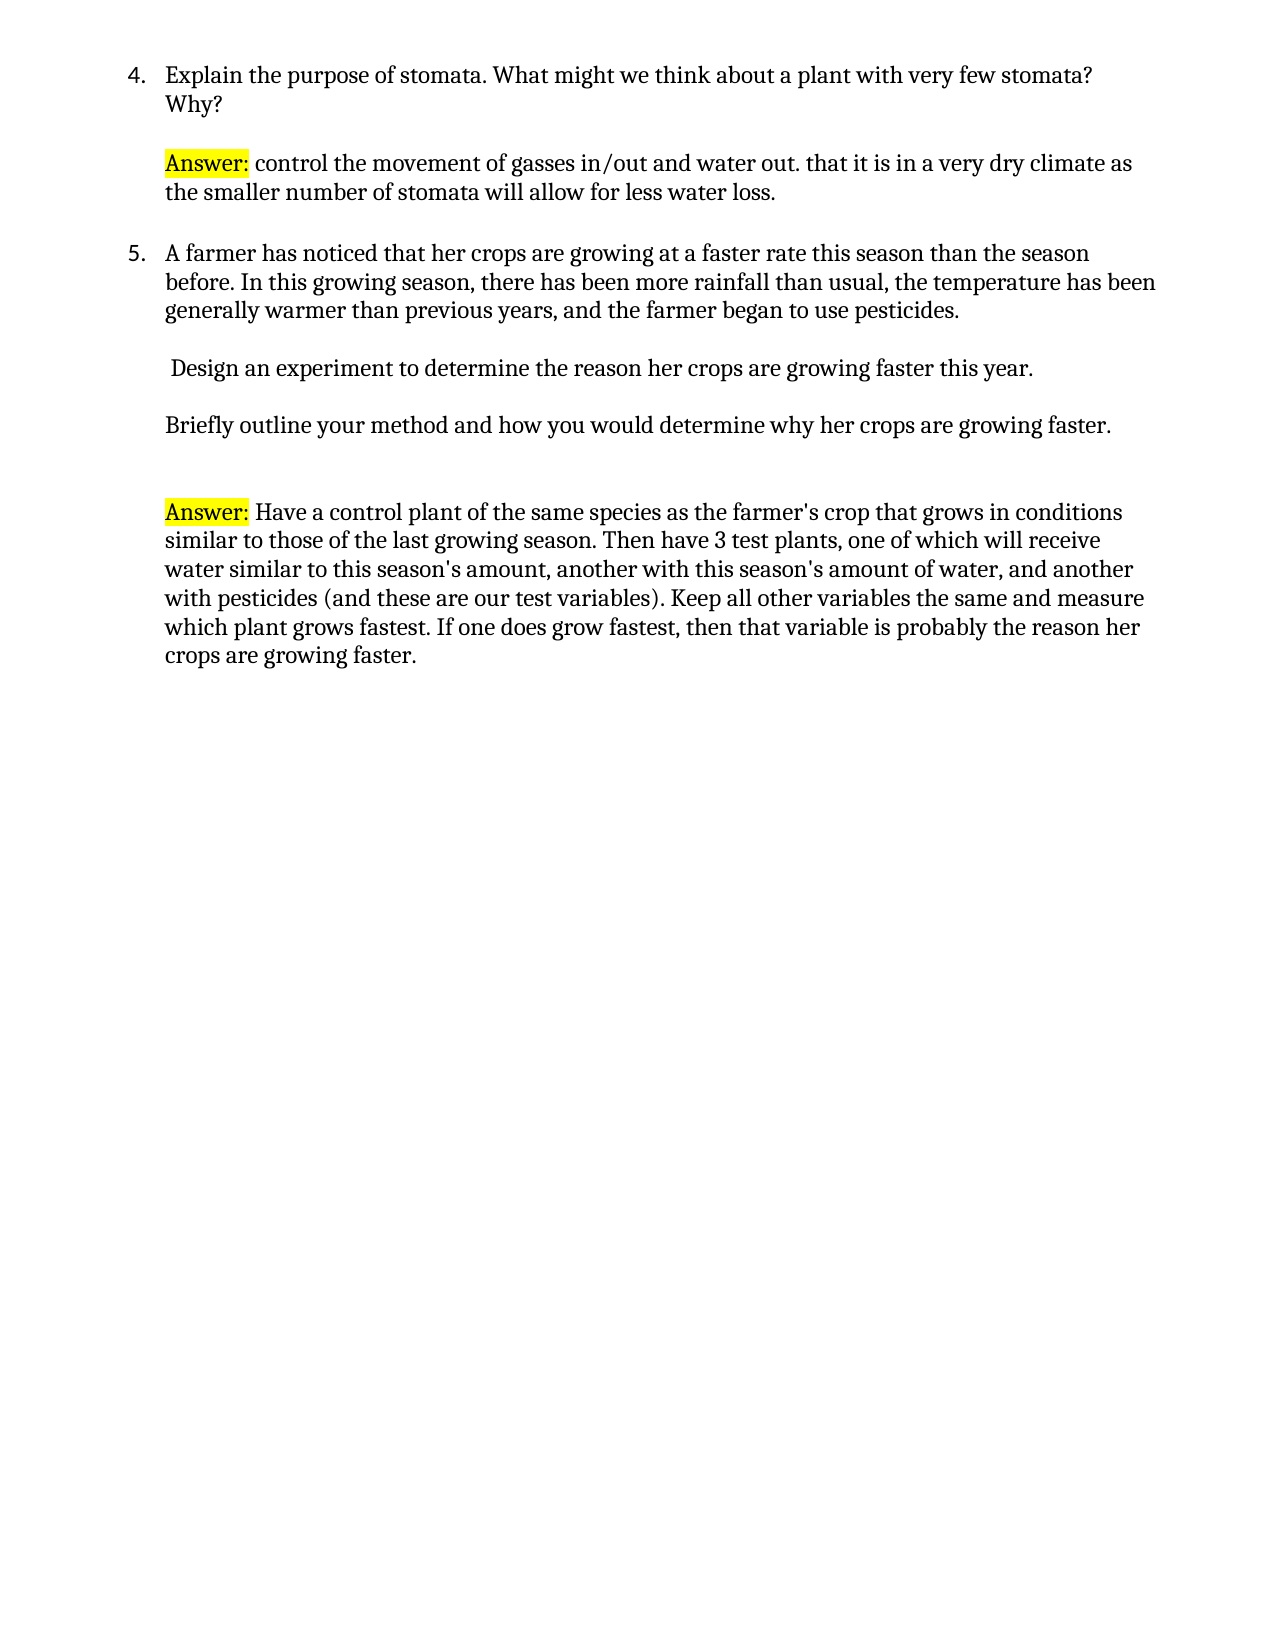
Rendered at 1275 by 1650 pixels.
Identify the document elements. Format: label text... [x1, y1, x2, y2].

list Design an experiment to determine the reason her crops are growing faster this year. [165, 354, 1157, 382]
list Answer: Have a control plant of the same species as the farmer's crop that grows in conditions similar to those of the last growing season. Then have 3 test plants, one of which will receive water similar to this season's amount, another with this season's amount of water, and another with pesticides (and these are our test variables). Keep all other variables the same and measure which plant grows fastest. If one does grow fastest, then that variable is probably the reason her crops are growing faster. [165, 497, 1157, 670]
list A farmer has noticed that her crops are growing at a faster rate this season than the season before. In this growing season, there has been more rainfall than usual, the temperature has been generally warmer than previous years, and the farmer began to use pesticides. [127, 237, 1157, 325]
list Explain the purpose of stomata. What might we think about a plant with very few stomata? Why? [127, 59, 1157, 118]
list Answer: control the movement of gasses in/out and water out. that it is in a very dry climate as the smaller number of stomata will allow for less water loss. [165, 149, 1157, 206]
list Briefly outline your method and how you would determine why her crops are growing faster. [165, 411, 1157, 440]
